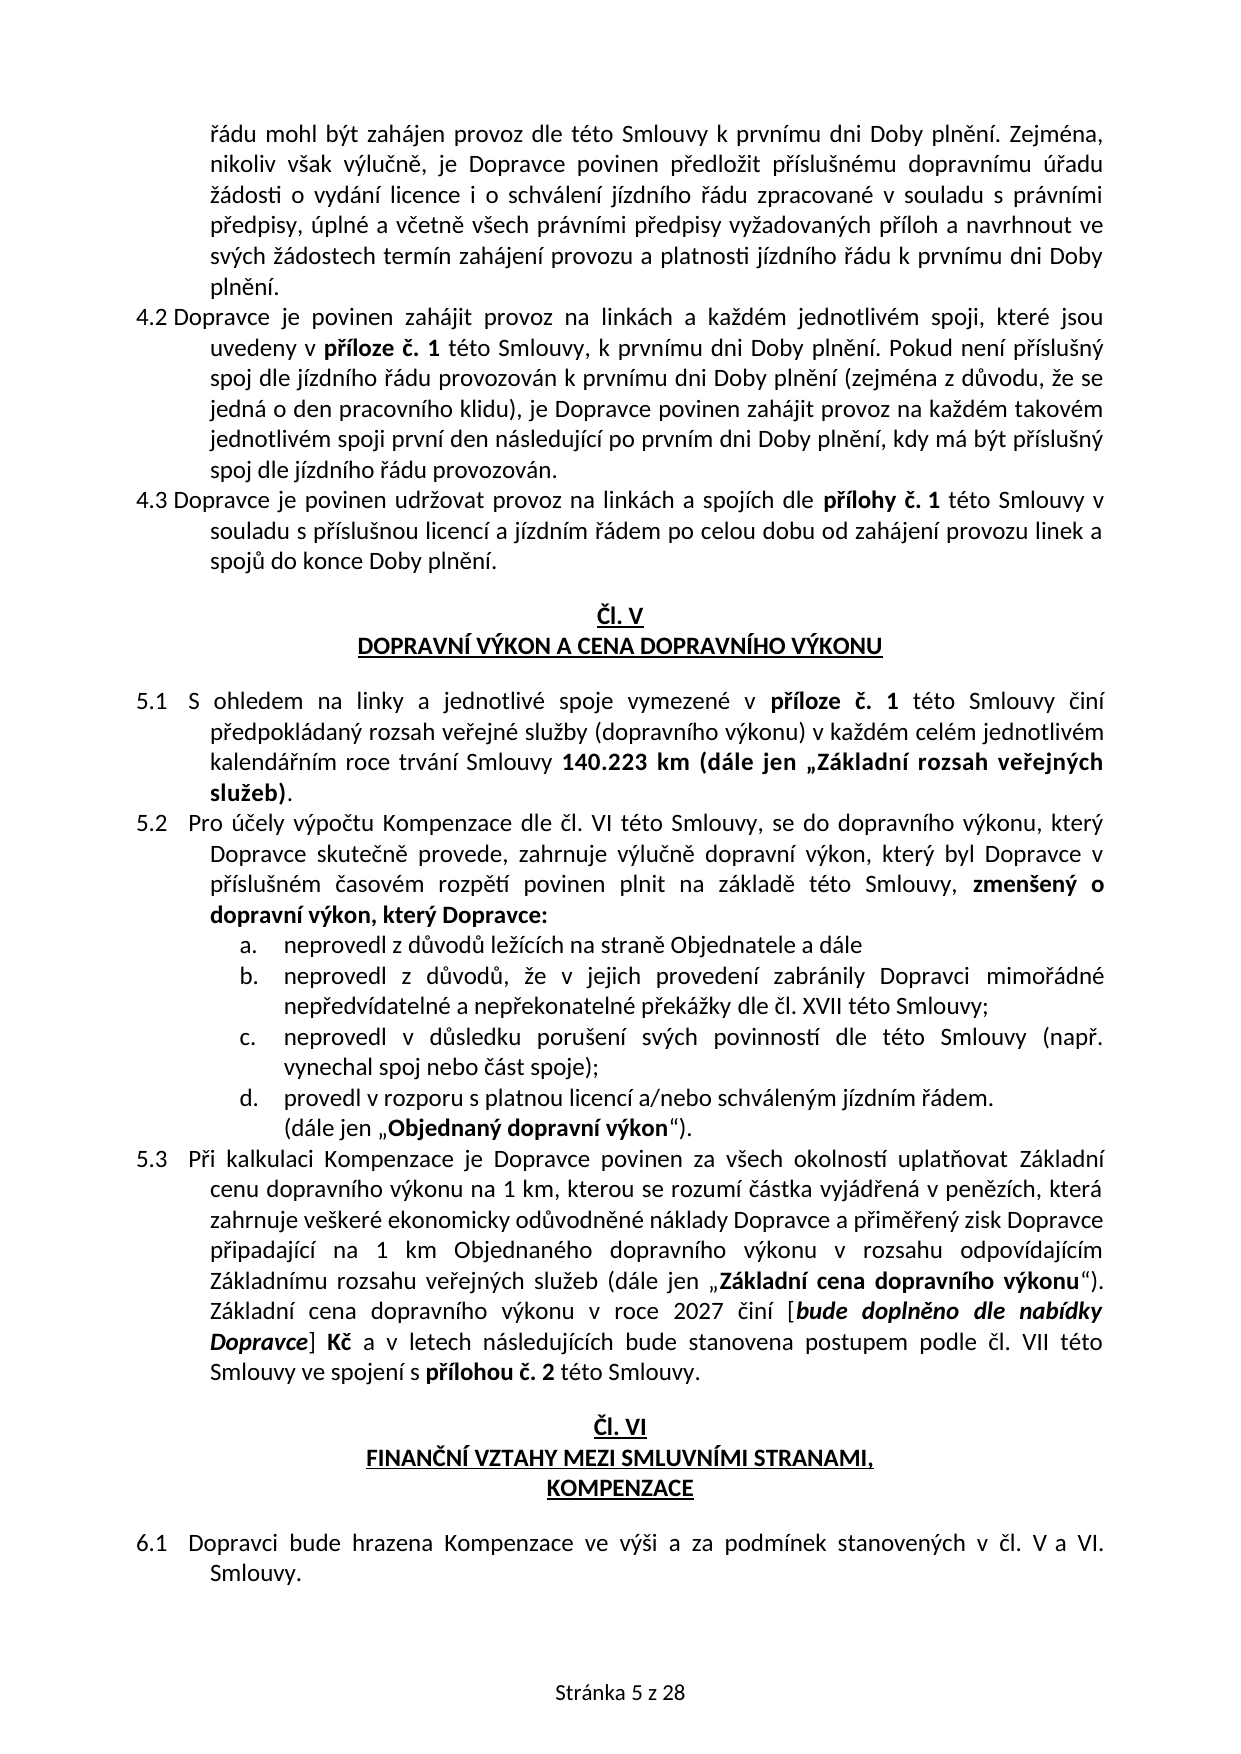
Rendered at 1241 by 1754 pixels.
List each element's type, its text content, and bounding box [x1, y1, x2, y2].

list neprovedl z důvodů ležících na straně Objednatele a dále [239, 929, 1104, 960]
subtitle Čl. VI [136, 1411, 1104, 1442]
subtitle KOMPENZACE [136, 1472, 1104, 1503]
list neprovedl z důvodů, že v jejich provedení zabránily Dopravci mimořádné nepředvídatelné a nepřekonatelné překážky dle čl. XVII této Smlouvy; [239, 960, 1104, 1021]
subtitle DOPRAVNÍ VÝKON A CENA DOPRAVNÍHO VÝKONU [136, 631, 1104, 661]
list Pro účely výpočtu Kompenzace dle čl. VI této Smlouvy, se do dopravního výkonu, který Dopravce skutečně provede, zahrnuje výlučně dopravní výkon, který byl Dopravce v příslušném časovém rozpětí povinen plnit na základě této Smlouvy, zmenšený o dopravní výkon, který Dopravce: [136, 807, 1104, 929]
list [136, 118, 1104, 301]
list provedl v rozporu s platnou licencí a/nebo schváleným jízdním řádem. [239, 1082, 1104, 1112]
text (dále jen „Objednaný dopravní výkon“). [208, 1112, 1104, 1143]
list Dopravce je povinen zahájit provoz na linkách a každém jednotlivém spoji, které jsou uvedeny v příloze č. 1 této Smlouvy, k prvnímu dni Doby plnění. Pokud není příslušný spoj dle jízdního řádu provozován k prvnímu dni Doby plnění (zejména z důvodu, že se jedná o den pracovního klidu), je Dopravce povinen zahájit provoz na každém takovém jednotlivém spoji první den následující po prvním dni Doby plnění, kdy má být příslušný spoj dle jízdního řádu provozován. [136, 301, 1104, 484]
list neprovedl v důsledku porušení svých povinností dle této Smlouvy (např. vynechal spoj nebo část spoje); [239, 1021, 1104, 1082]
list Dopravci bude hrazena Kompenzace ve výši a za podmínek stanovených v čl. V a VI. Smlouvy. [136, 1527, 1104, 1588]
subtitle FINANČNÍ VZTAHY MEZI SMLUVNÍMI STRANAMI, [136, 1442, 1104, 1472]
list S ohledem na linky a jednotlivé spoje vymezené v příloze č. 1 této Smlouvy činí předpokládaný rozsah veřejné služby (dopravního výkonu) v každém celém jednotlivém kalendářním roce trvání Smlouvy 140.223 km (dále jen „Základní rozsah veřejných služeb). [136, 685, 1104, 807]
list Při kalkulaci Kompenzace je Dopravce povinen za všech okolností uplatňovat Základní cenu dopravního výkonu na 1 km, kterou se rozumí částka vyjádřená v penězích, která zahrnuje veškeré ekonomicky odůvodněné náklady Dopravce a přiměřený zisk Dopravce připadající na 1 km Objednaného dopravního výkonu v rozsahu odpovídajícím Základnímu rozsahu veřejných služeb (dále jen „Základní cena dopravního výkonu“). Základní cena dopravního výkonu v roce 2027 činí [bude doplněno dle nabídky Dopravce] Kč a v letech následujících bude stanovena postupem podle čl. VII této Smlouvy ve spojení s přílohou č. 2 této Smlouvy. [136, 1143, 1104, 1387]
list Dopravce je povinen udržovat provoz na linkách a spojích dle přílohy č. 1 této Smlouvy v souladu s příslušnou licencí a jízdním řádem po celou dobu od zahájení provozu linek a spojů do konce Doby plnění. [136, 484, 1104, 576]
subtitle Čl. V [136, 600, 1104, 631]
